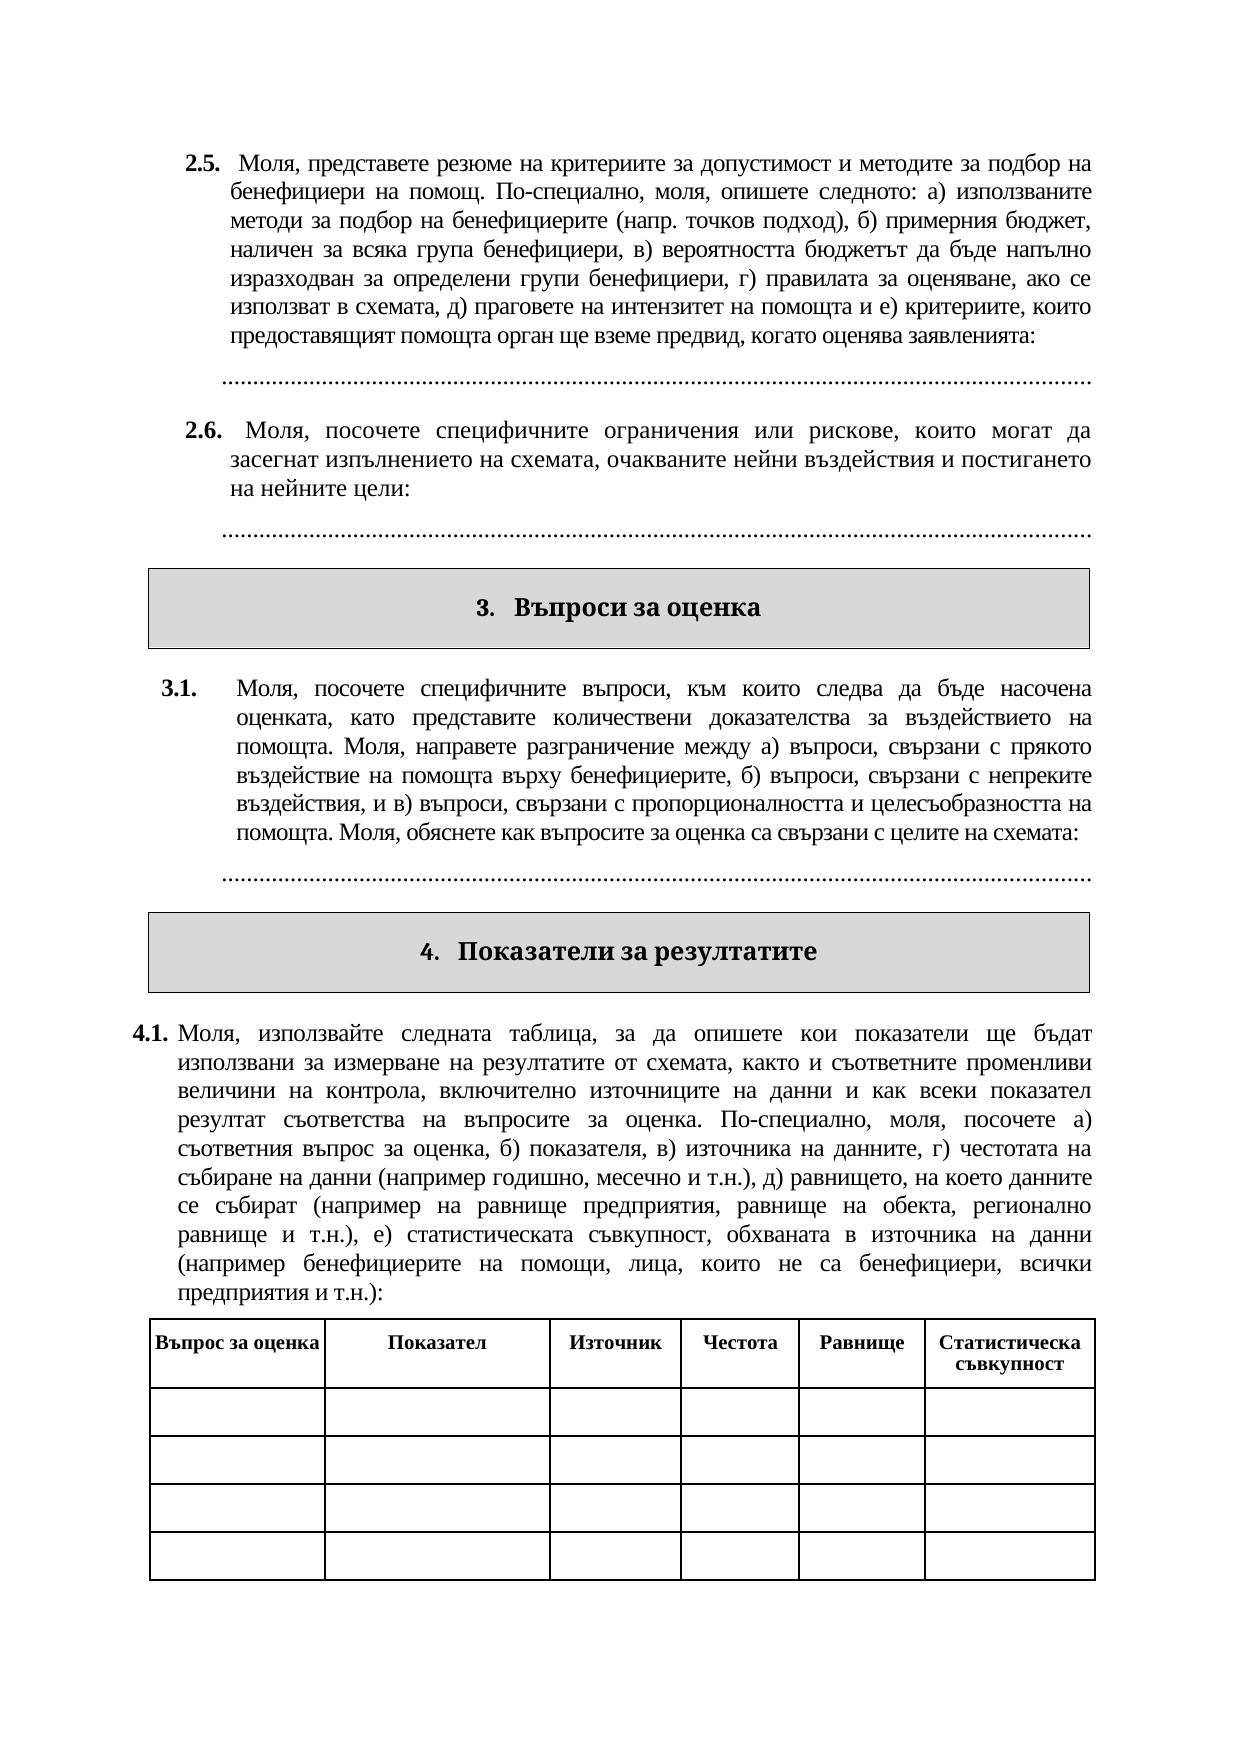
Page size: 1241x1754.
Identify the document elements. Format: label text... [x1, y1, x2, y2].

table_cell [551, 1389, 680, 1435]
table_cell [926, 1533, 1094, 1578]
table_cell [800, 1485, 924, 1531]
table_header Равнище [800, 1320, 924, 1387]
table_cell [682, 1533, 798, 1578]
table_cell [151, 1389, 324, 1435]
list Моля, посочете специфичните въпроси, към които следва да бъде насочена оценката, като представите количествени доказателства за въздействието на помощта. Моля, направете разграничение между а) въпроси, свързани с прякото въздействие на помощта върху бенефициерите, б) въпроси, свързани с непреките въздействия, и в) въпроси, свързани с пропорционалността и целесъобразността на помощта. Моля, обяснете как въпросите за оценка са свързани с целите на схемата: [161, 673, 1093, 846]
table_cell [326, 1389, 549, 1435]
table_cell [926, 1485, 1094, 1531]
table_header Честота [682, 1320, 798, 1387]
table_header Показател [326, 1320, 549, 1387]
list Моля, представете резюме на критериите за допустимост и методите за подбор на бенефициери на помощ. По-специално, моля, опишете следното: а) използваните методи за подбор на бенефициерите (напр. точков подход), б) примерния бюджет, наличен за всяка група бенефициери, в) вероятността бюджетът да бъде напълно изразходван за определени групи бенефициери, г) правилата за оценяване, ако се използват в схемата, д) праговете на интензитет на помощта и е) критериите, които предоставящият помощта орган ще вземе предвид, когато оценява заявленията: [185, 148, 1093, 349]
table_cell [326, 1437, 549, 1483]
list Моля, посочете специфичните ограничения или рискове, които могат да засегнат изпълнението на схемата, очакваните нейни въздействия и постигането на нейните цели: [185, 415, 1093, 501]
table_cell [326, 1533, 549, 1578]
table_header Показатели за резултатите [149, 913, 1089, 992]
table_header Въпрос за оценка [151, 1320, 324, 1387]
table_cell [151, 1437, 324, 1483]
table_header Въпроси за оценка [149, 569, 1089, 647]
table_cell [551, 1533, 680, 1578]
table_cell [551, 1485, 680, 1531]
table_cell [800, 1437, 924, 1483]
list Моля, използвайте следната таблица, за да опишете кои показатели ще бъдат използвани за измерване на резултатите от схемата, както и съответните променливи величини на контрола, включително източниците на данни и как всеки показател резултат съответства на въпросите за оценка. По-специално, моля, посочете а) съответния въпрос за оценка, б) показателя, в) източника на данните, г) честотата на събиране на данни (например годишно, месечно и т.н.), д) равнището, на което данните се събират (например на равнище предприятия, равнище на обекта, регионално равнище и т.н.), е) статистическата съвкупност, обхваната в източника на данни (например бенефициерите на помощи, лица, които не са бенефициери, всички предприятия и т.н.): [132, 1018, 1093, 1306]
table_cell [682, 1437, 798, 1483]
table_cell [151, 1533, 324, 1578]
table_cell [926, 1437, 1094, 1483]
table_header Източник [551, 1320, 680, 1387]
table_cell [926, 1389, 1094, 1435]
table_cell [151, 1485, 324, 1531]
table_cell [682, 1389, 798, 1435]
table_cell [800, 1533, 924, 1578]
table_cell [800, 1389, 924, 1435]
table_cell [551, 1437, 680, 1483]
table_header Статистическа съвкупност [926, 1320, 1094, 1387]
table_cell [682, 1485, 798, 1531]
table_cell [326, 1485, 549, 1531]
